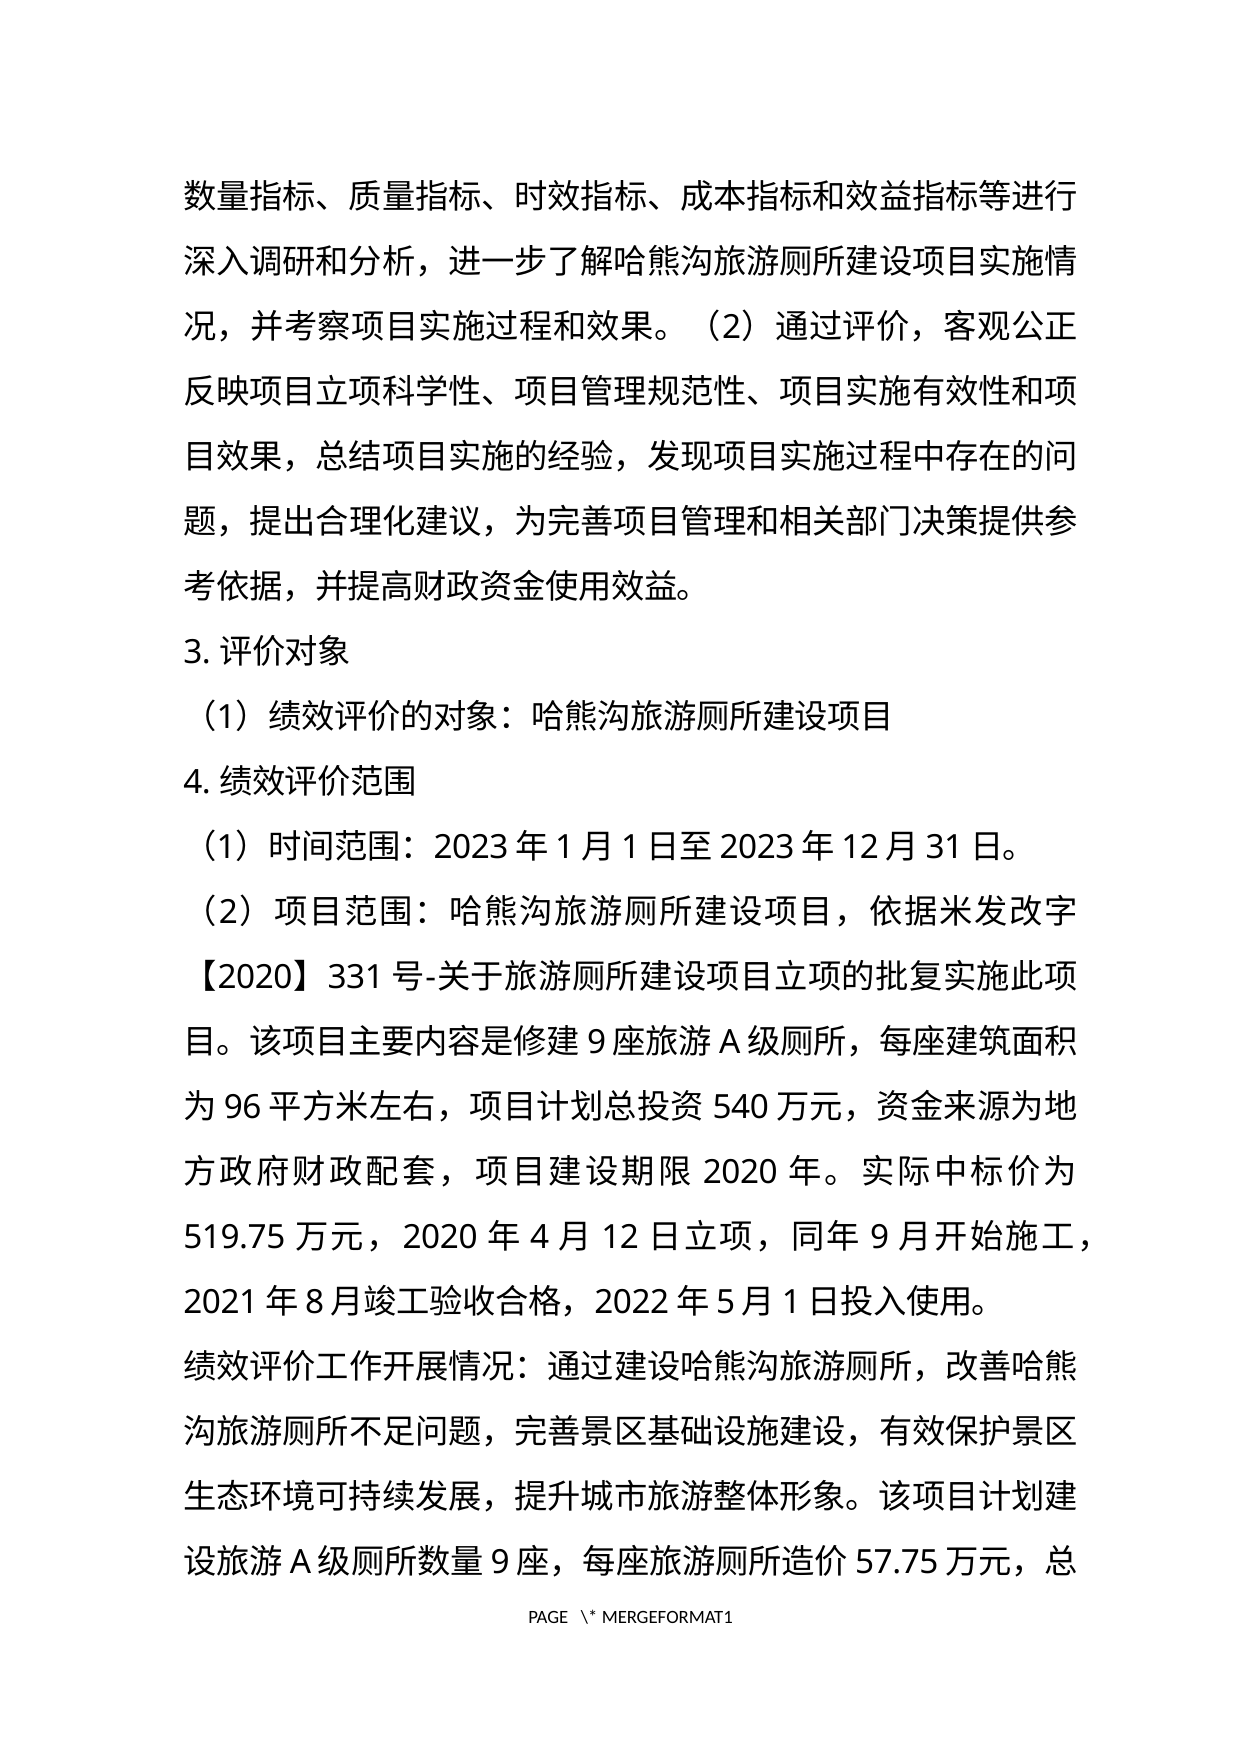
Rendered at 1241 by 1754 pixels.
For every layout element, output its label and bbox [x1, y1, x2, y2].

text [183, 162, 1078, 1592]
